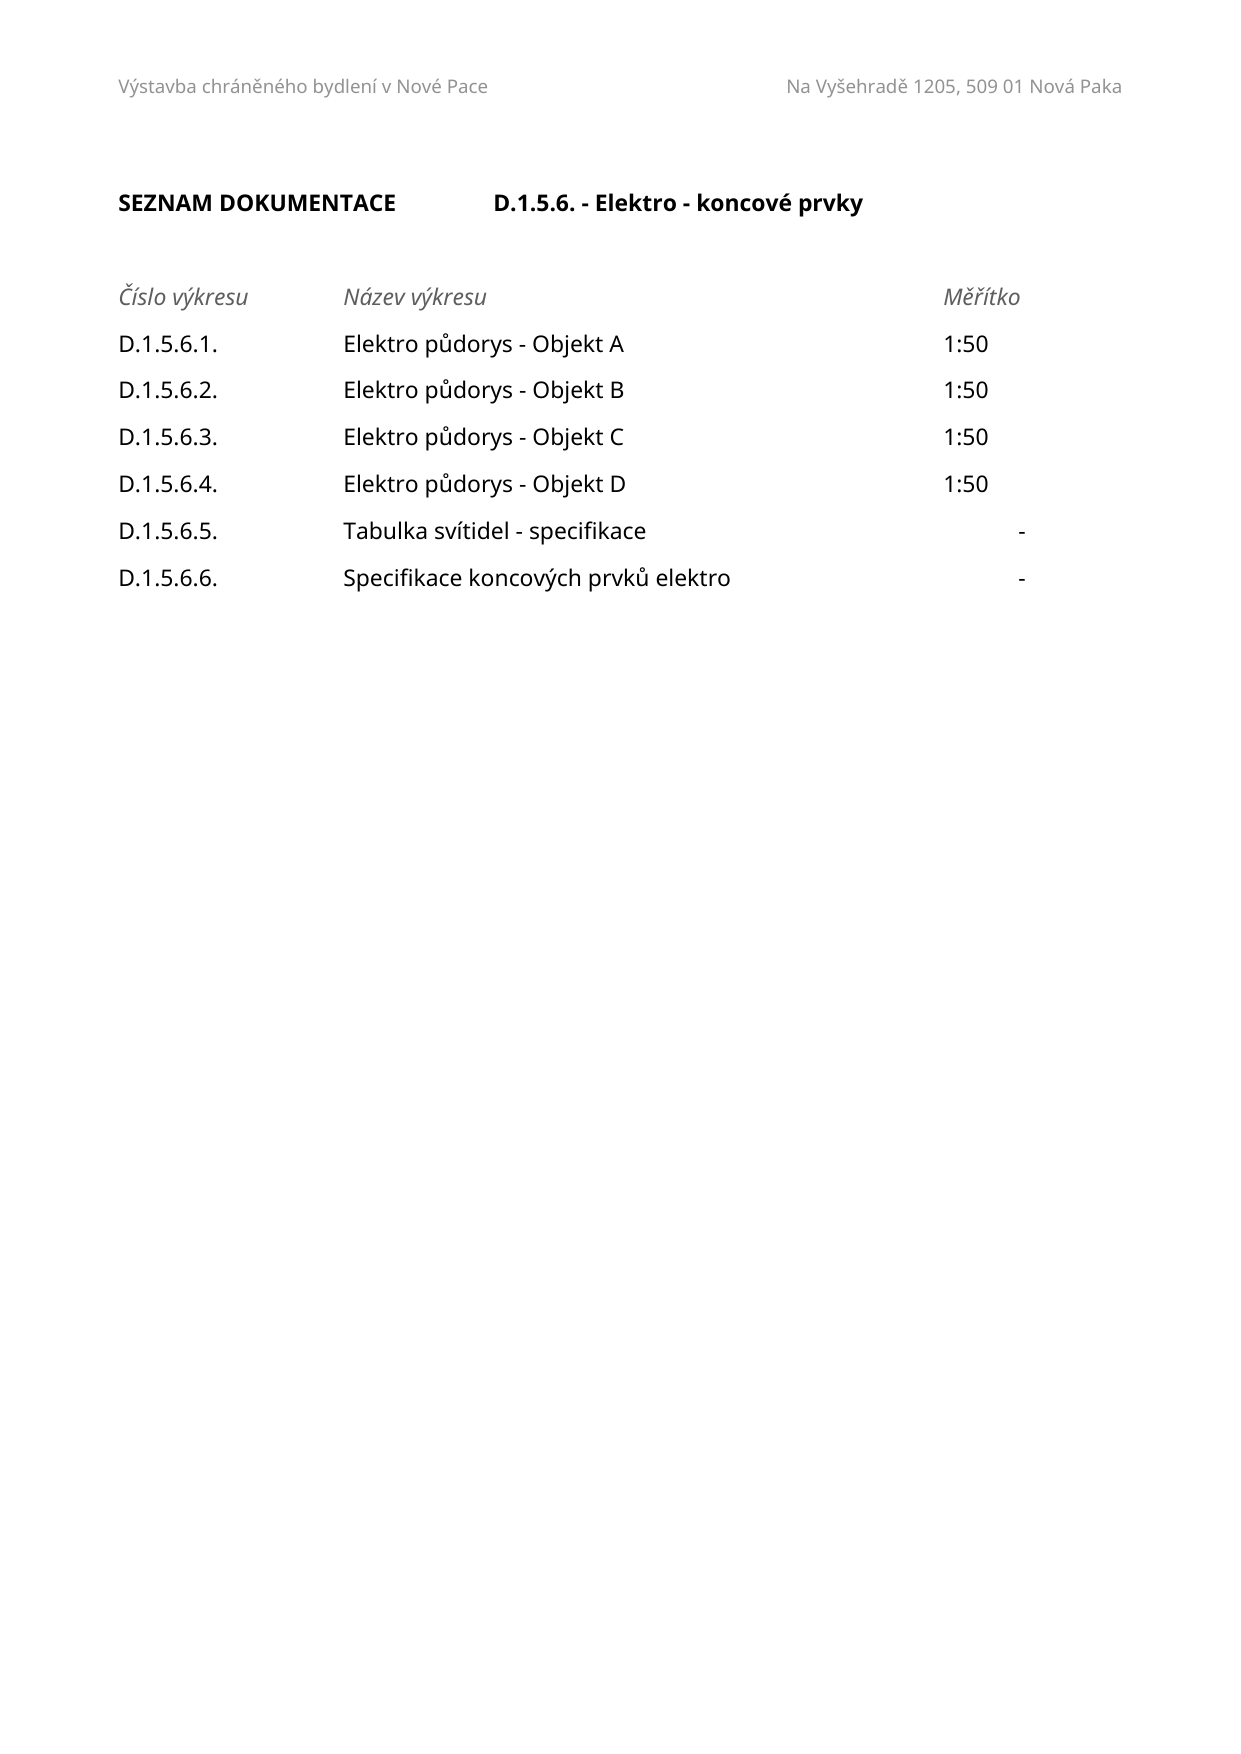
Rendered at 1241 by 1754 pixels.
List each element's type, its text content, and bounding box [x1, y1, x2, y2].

text D.1.5.6.4. Elektro půdorys - Objekt D 1:50 [118, 468, 1122, 499]
text D.1.5.6.5. Tabulka svítidel - specifikace - [118, 515, 1122, 546]
text Číslo výkresu Název výkresu Měřítko [118, 281, 1122, 312]
text D.1.5.6.6. Specifikace koncových prvků elektro - [118, 562, 1122, 593]
text D.1.5.6.2. Elektro půdorys - Objekt B 1:50 [118, 374, 1122, 406]
text D.1.5.6.3. Elektro půdorys - Objekt C 1:50 [118, 421, 1122, 452]
text D.1.5.6.1. Elektro půdorys - Objekt A 1:50 [118, 327, 1122, 359]
text SEZNAM DOKUMENTACE D.1.5.6. - Elektro - koncové prvky [118, 187, 1122, 218]
